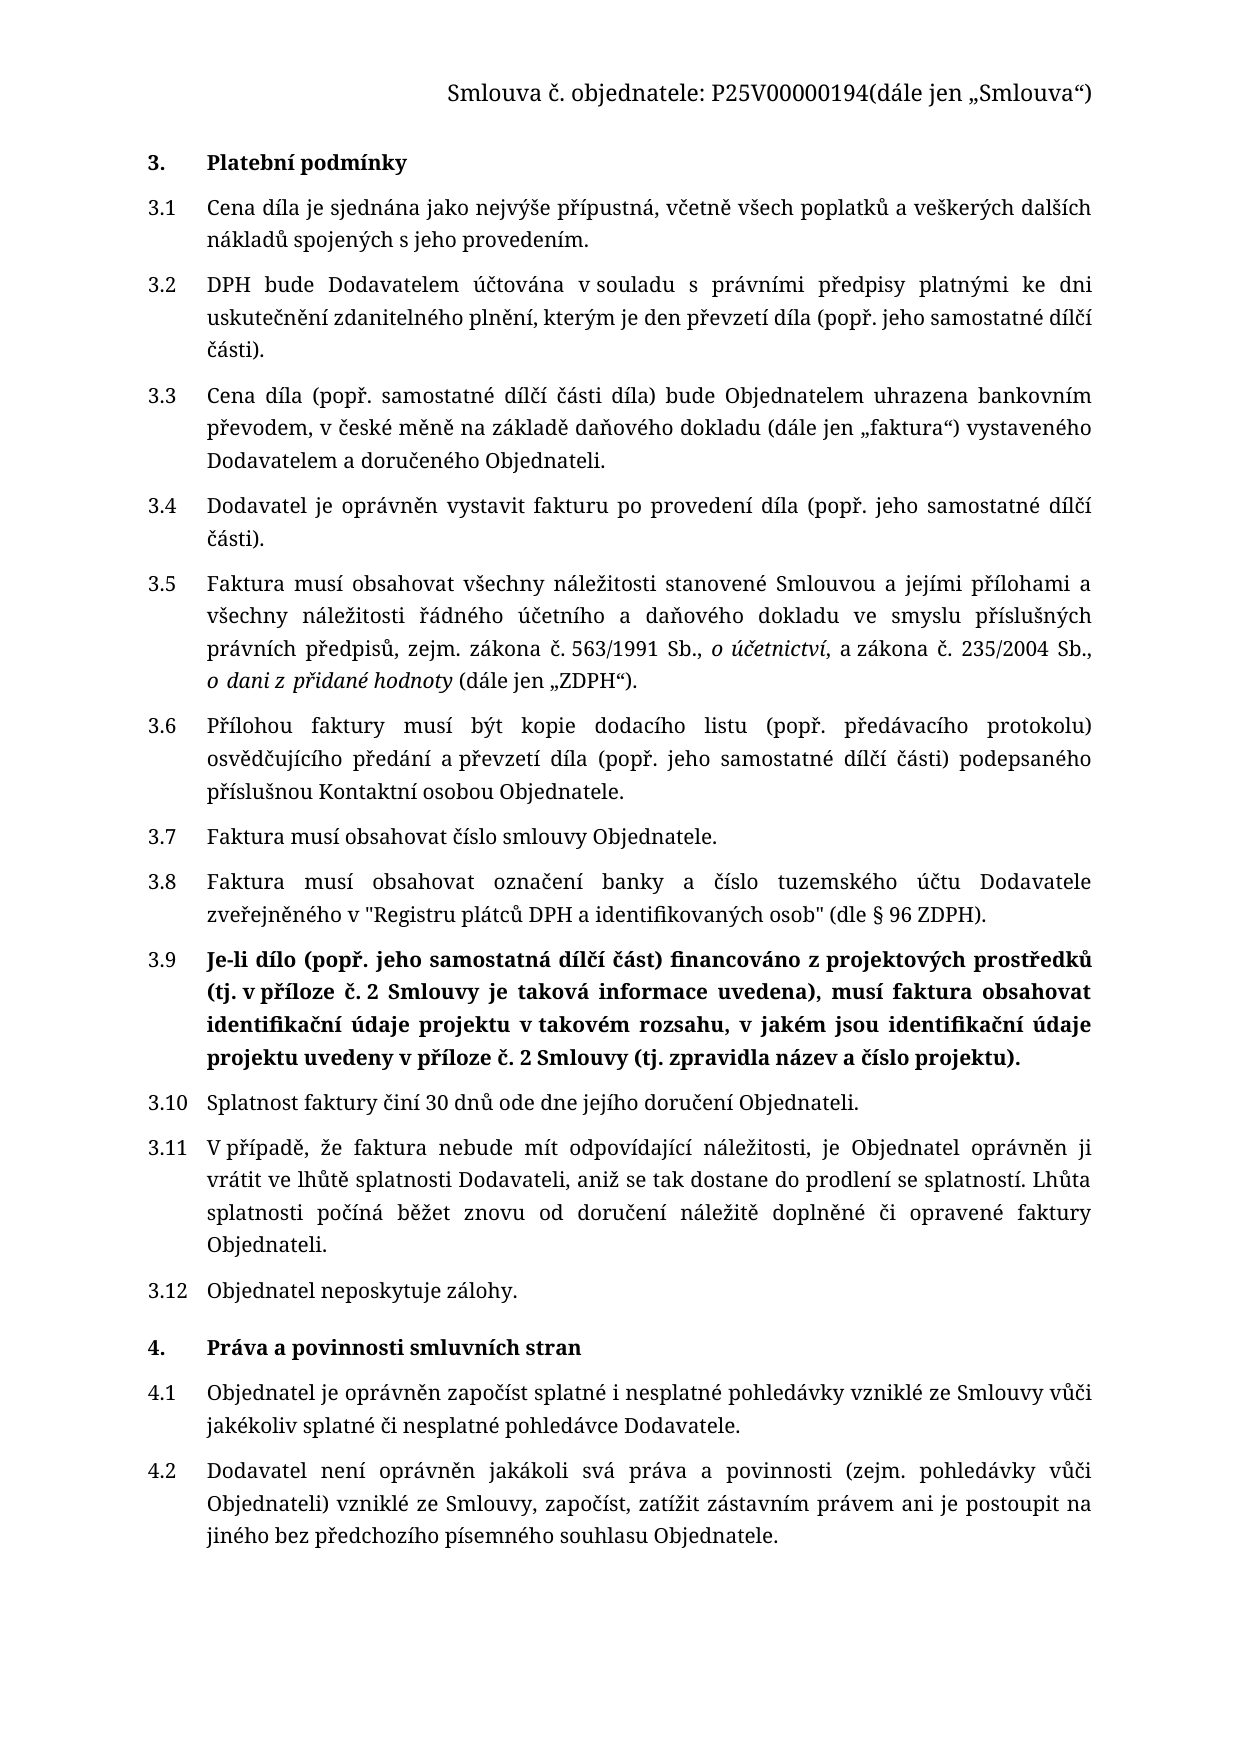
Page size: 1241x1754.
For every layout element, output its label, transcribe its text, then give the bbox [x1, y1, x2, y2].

list DPH bude Dodavatelem účtována v souladu s právními předpisy platnými ke dni uskutečnění zdanitelného plnění, kterým je den převzetí díla (popř. jeho samostatné dílčí části). [148, 270, 1093, 364]
list Dodavatel je oprávněn vystavit fakturu po provedení díla (popř. jeho samostatné dílčí části). [148, 491, 1093, 552]
list Je-li dílo (popř. jeho samostatná dílčí část) financováno z projektových prostředků (tj. v příloze č. 2 Smlouvy je taková informace uvedena), musí faktura obsahovat identifikační údaje projektu v takovém rozsahu, v jakém jsou identifikační údaje projektu uvedeny v příloze č. 2 Smlouvy (tj. zpravidla název a číslo projektu). [148, 945, 1093, 1071]
list Faktura musí obsahovat všechny náležitosti stanovené Smlouvou a jejími přílohami a všechny náležitosti řádného účetního a daňového dokladu ve smyslu příslušných právních předpisů, zejm. zákona č. 563/1991 Sb., o účetnictví, a zákona č. 235/2004 Sb., o dani z přidané hodnoty (dále jen „ZDPH“). [148, 569, 1093, 695]
list Přílohou faktury musí být kopie dodacího listu (popř. předávacího protokolu) osvědčujícího předání a převzetí díla (popř. jeho samostatné dílčí části) podepsaného příslušnou Kontaktní osobou Objednatele. [148, 712, 1093, 805]
list Objednatel neposkytuje zálohy. [148, 1276, 1093, 1304]
list Dodavatel není oprávněn jakákoli svá práva a povinnosti (zejm. pohledávky vůči Objednateli) vzniklé ze Smlouvy, započíst, zatížit zástavním právem ani je postoupit na jiného bez předchozího písemného souhlasu Objednatele. [148, 1456, 1093, 1550]
list Práva a povinnosti smluvních stran [148, 1333, 1093, 1362]
list Cena díla (popř. samostatné dílčí části díla) bude Objednatelem uhrazena bankovním převodem, v české měně na základě daňového dokladu (dále jen „faktura“) vystaveného Dodavatelem a doručeného Objednateli. [148, 381, 1093, 474]
list V případě, že faktura nebude mít odpovídající náležitosti, je Objednatel oprávněn ji vrátit ve lhůtě splatnosti Dodavateli, aniž se tak dostane do prodlení se splatností. Lhůta splatnosti počíná běžet znovu od doručení náležitě doplněné či opravené faktury Objednateli. [148, 1133, 1093, 1259]
list Cena díla je sjednána jako nejvýše přípustná, včetně všech poplatků a veškerých dalších nákladů spojených s jeho provedením. [148, 193, 1093, 254]
list Platební podmínky [148, 148, 1093, 176]
list Objednatel je oprávněn započíst splatné i nesplatné pohledávky vzniklé ze Smlouvy vůči jakékoliv splatné či nesplatné pohledávce Dodavatele. [148, 1378, 1093, 1439]
list Faktura musí obsahovat označení banky a číslo tuzemského účtu Dodavatele zveřejněného v "Registru plátců DPH a identifikovaných osob" (dle § 96 ZDPH). [148, 867, 1093, 928]
list Splatnost faktury činí 30 dnů ode dne jejího doručení Objednateli. [148, 1088, 1093, 1116]
list Faktura musí obsahovat číslo smlouvy Objednatele. [148, 822, 1093, 850]
